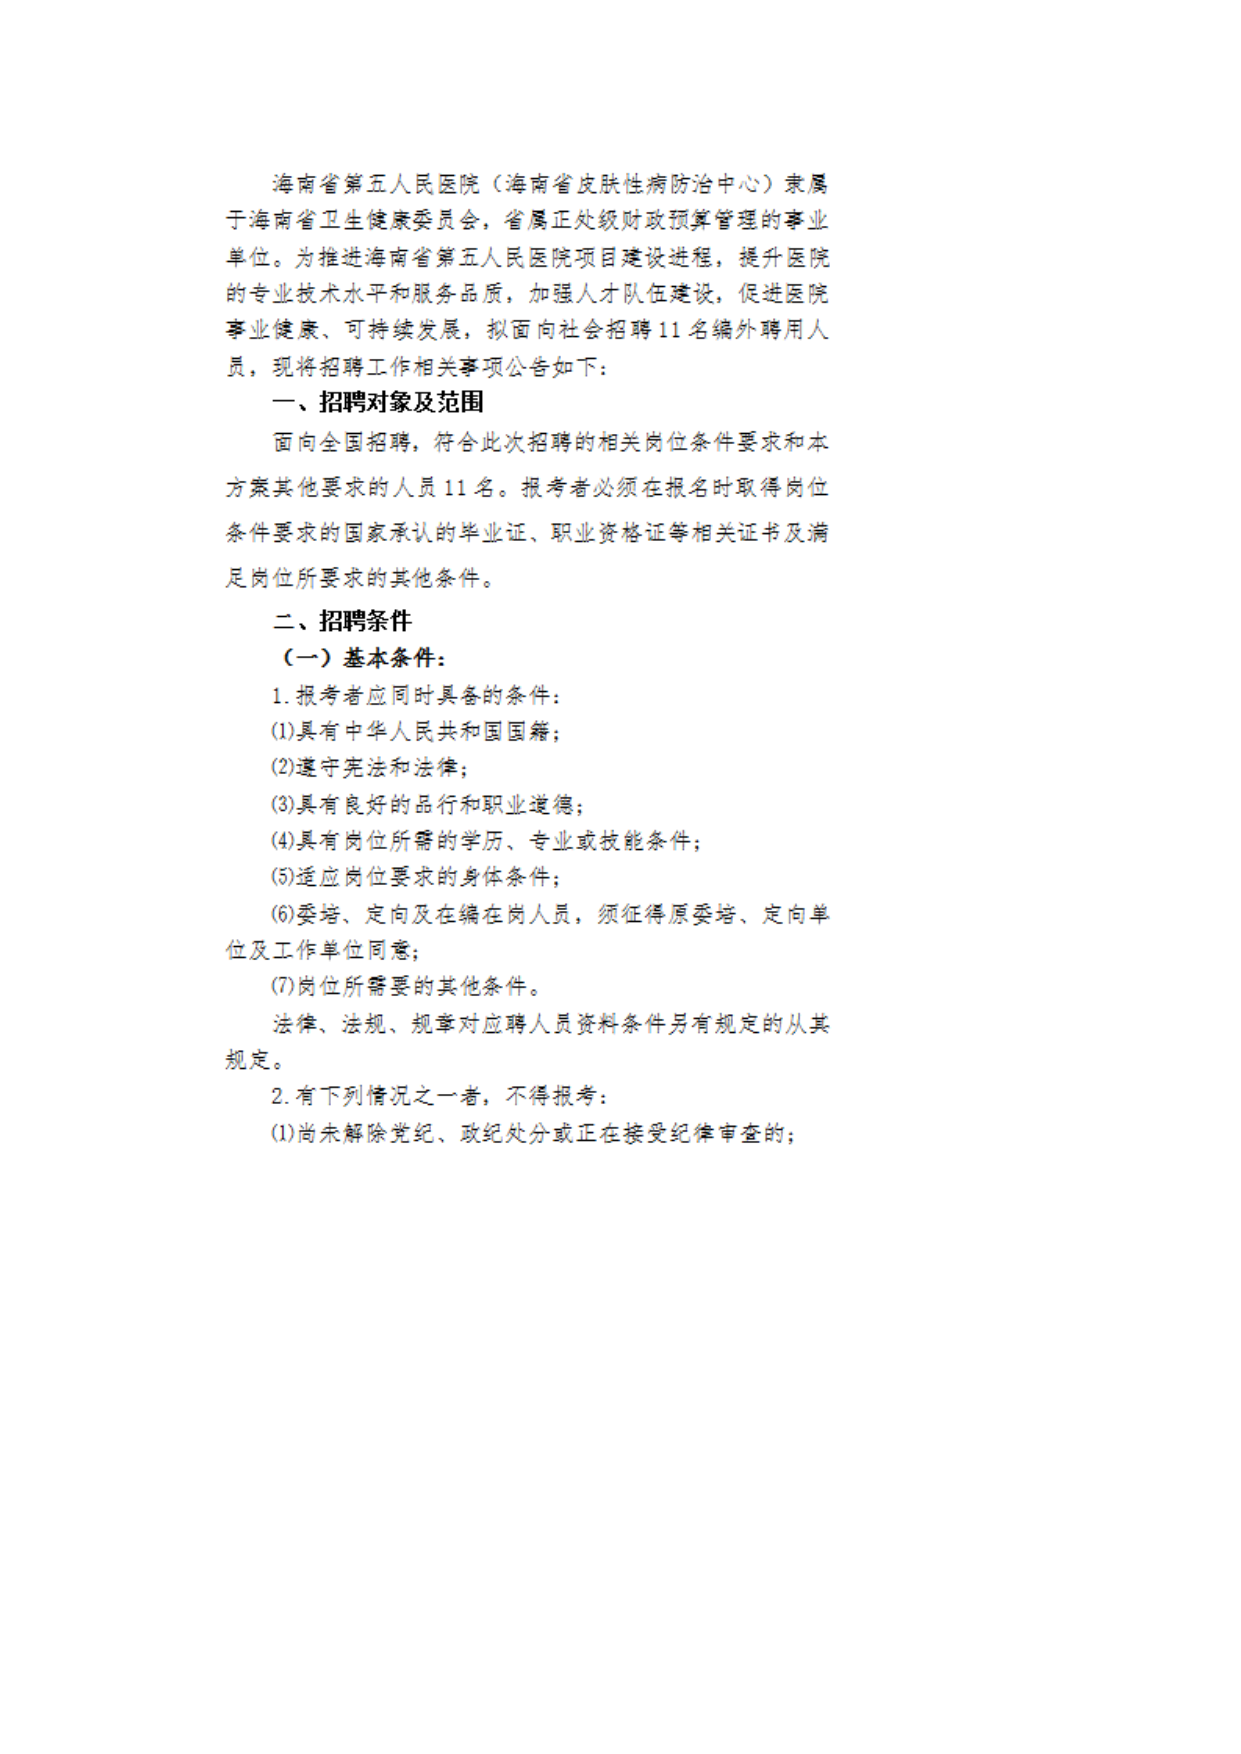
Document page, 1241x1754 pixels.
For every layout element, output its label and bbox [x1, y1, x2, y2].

picture [187, 164, 869, 1179]
